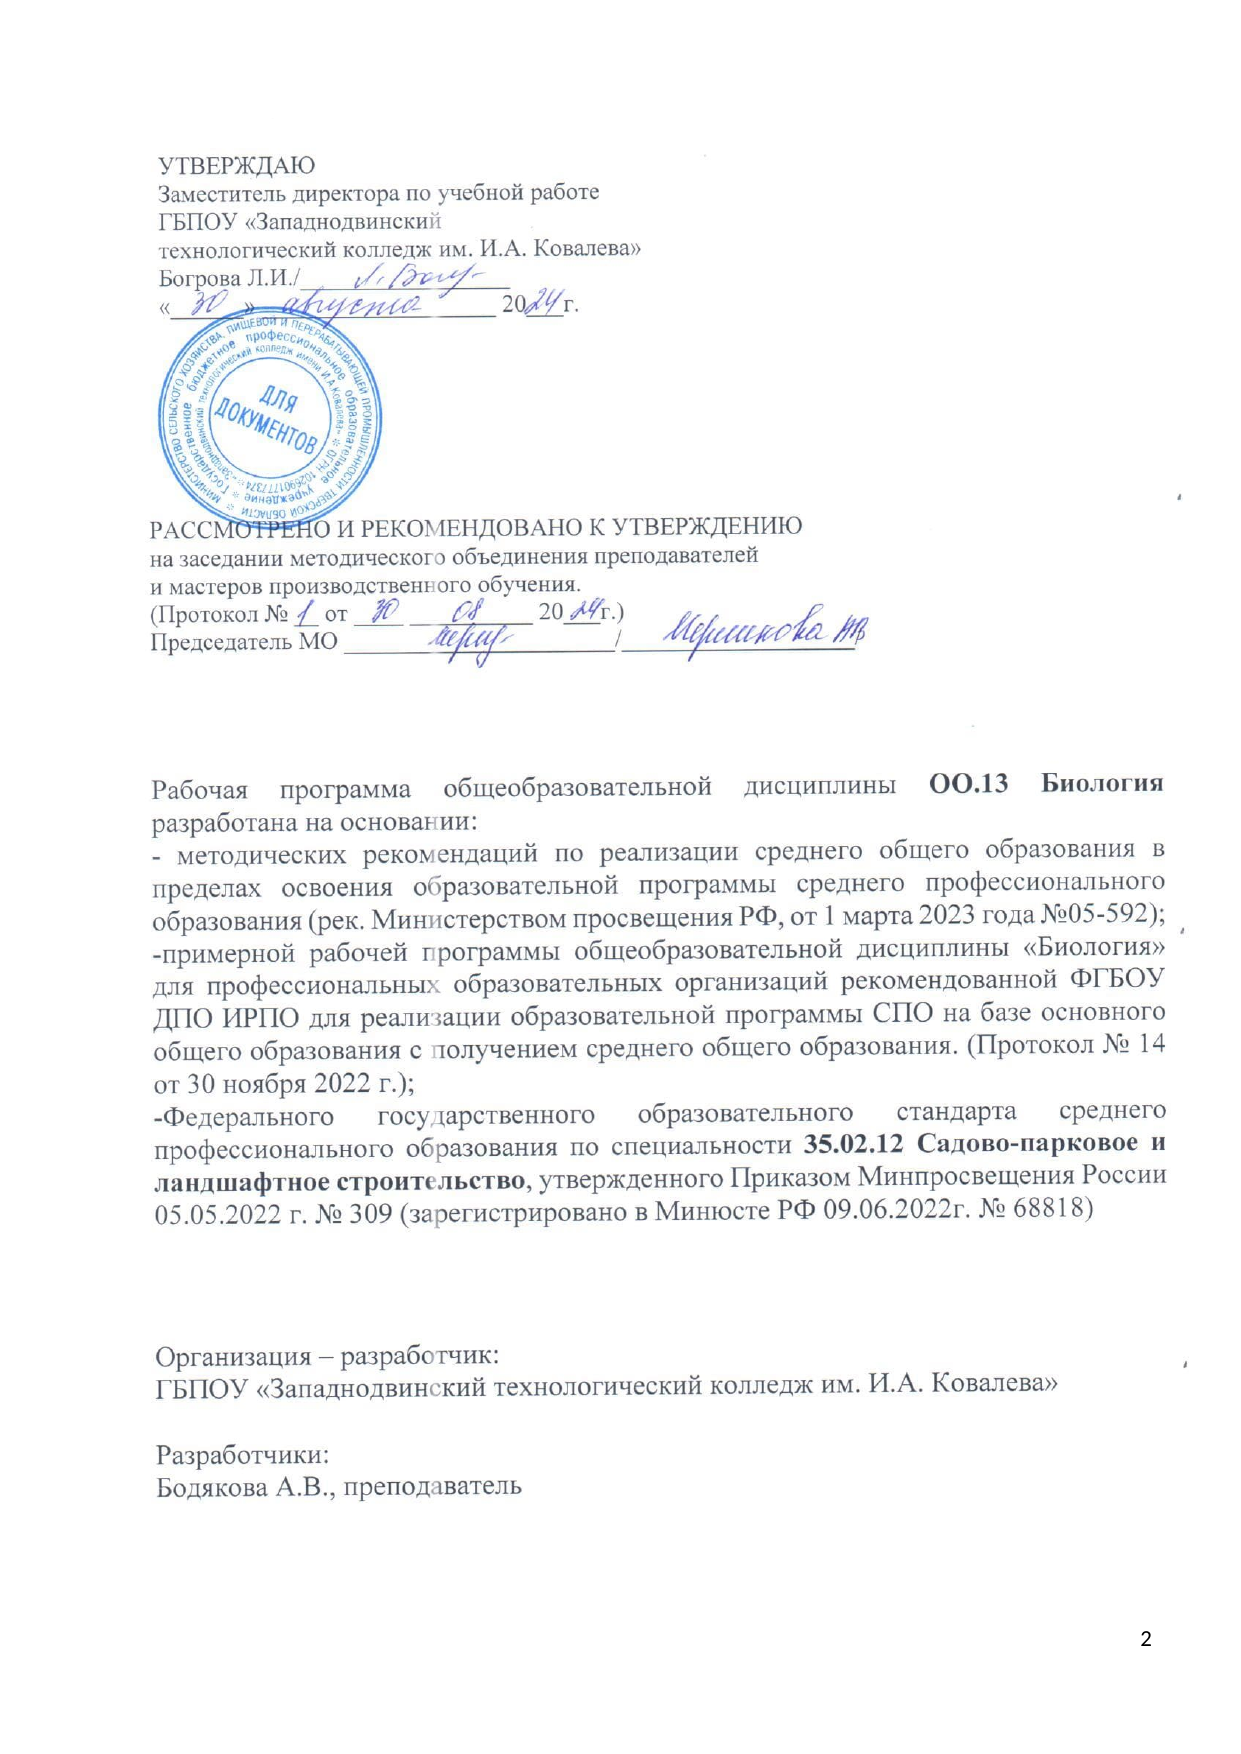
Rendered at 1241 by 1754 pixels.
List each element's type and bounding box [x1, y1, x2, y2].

picture [118, 118, 1197, 1555]
